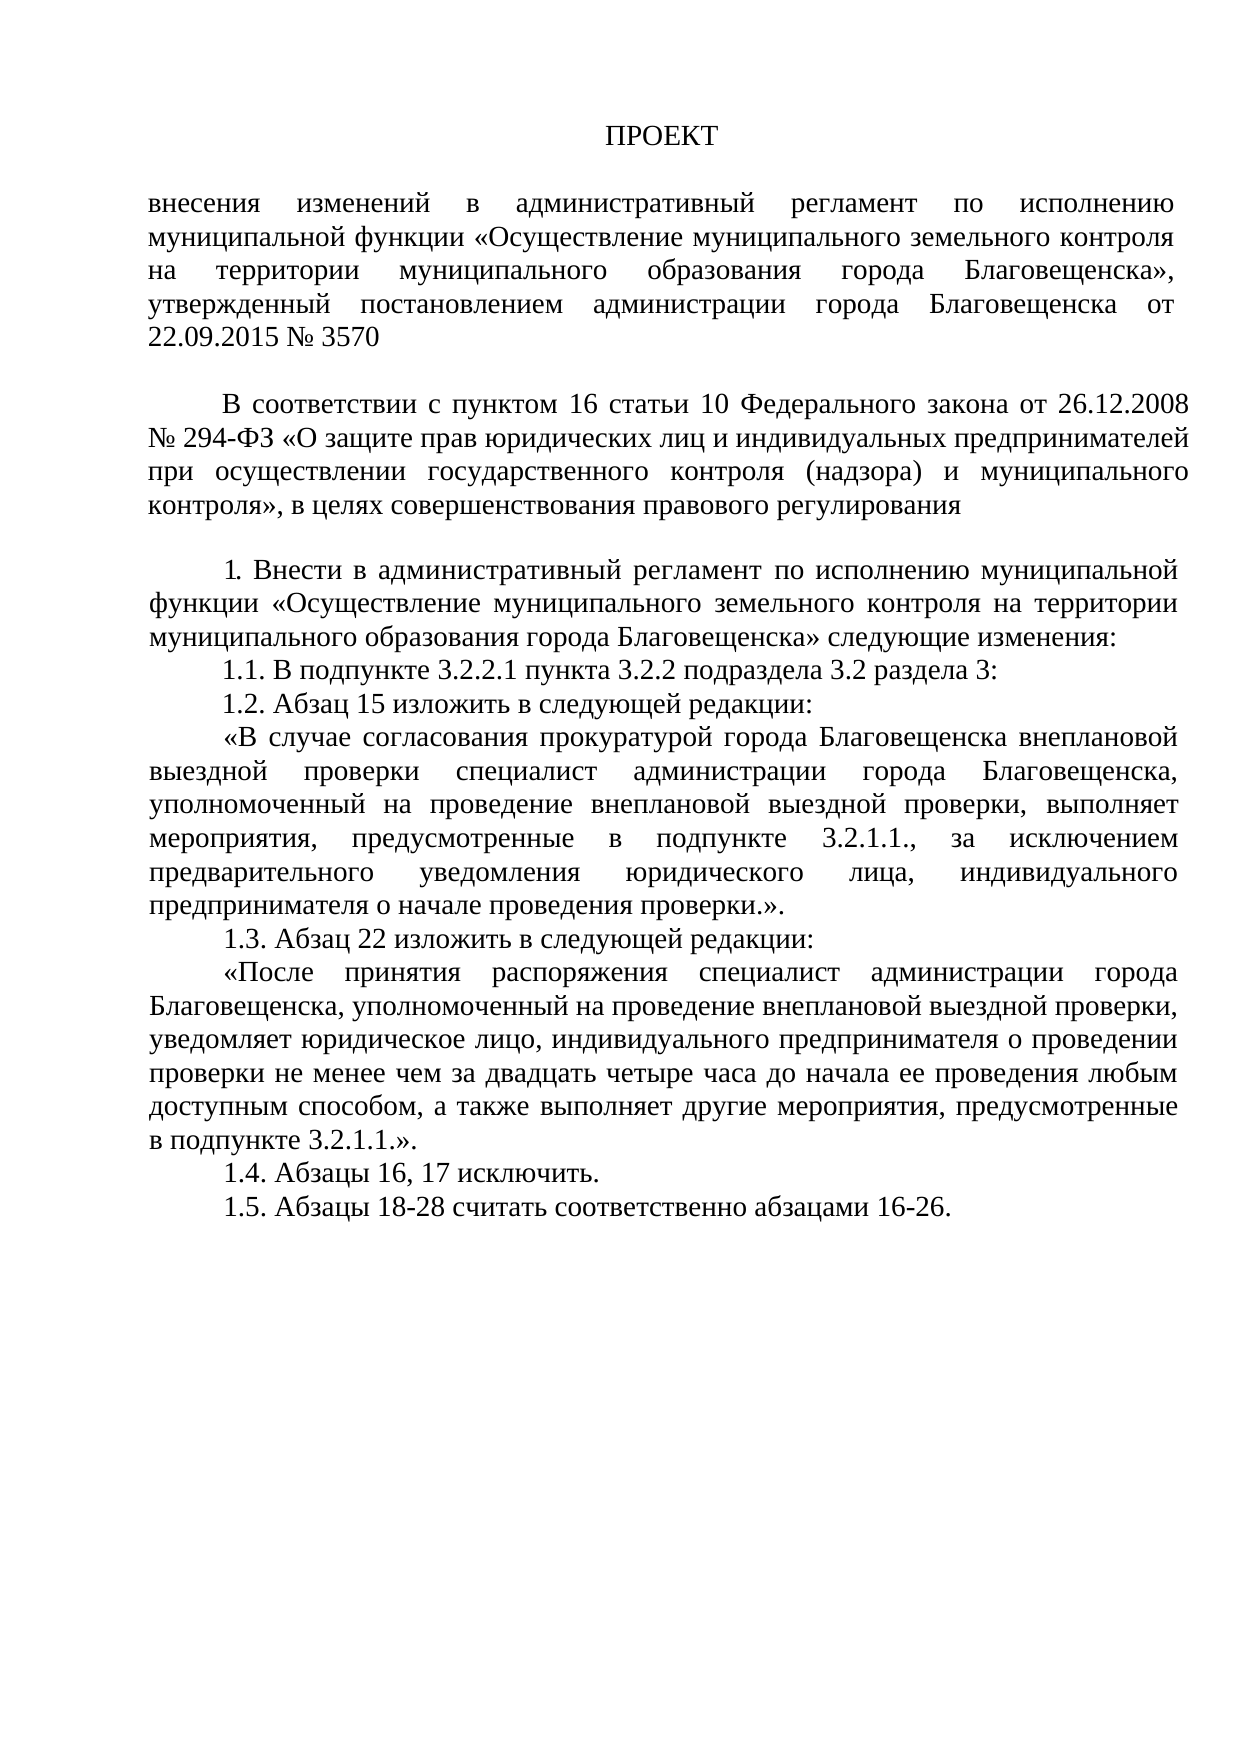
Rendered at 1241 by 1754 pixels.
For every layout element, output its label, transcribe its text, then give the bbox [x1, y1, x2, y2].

text 1.4. Абзацы 16, 17 исключить. [149, 1156, 1179, 1189]
text «В случае согласования прокуратурой города Благовещенска внеплановой выездной проверки специалист администрации города Благовещенска, уполномоченный на проведение внеплановой выездной проверки, выполняет мероприятия, предусмотренные в подпункте 3.2.1.1., за исключением предварительного уведомления юридического лица, индивидуального предпринимателя о начале проведения проверки.». [149, 719, 1179, 921]
text 1.3. Абзац 22 изложить в следующей редакции: [149, 921, 1179, 954]
text 1.2. Абзац 15 изложить в следующей редакции: [148, 686, 1175, 719]
text 1.1. В подпункте 3.2.2.1 пункта 3.2.2 подраздела 3.2 раздела 3: [148, 652, 1175, 686]
text 1. Внести в административный регламент по исполнению муниципальной функции «Осуществление муниципального земельного контроля на территории муниципального образования города Благовещенска» следующие изменения: [149, 552, 1179, 652]
text ПРОЕКТ [148, 118, 1175, 152]
text 1.5. Абзацы 18-28 считать соответственно абзацами 16-26. [149, 1189, 1179, 1223]
text «После принятия распоряжения специалист администрации города Благовещенска, уполномоченный на проведение внеплановой выездной проверки, уведомляет юридическое лицо, индивидуального предпринимателя о проведении проверки не менее чем за двадцать четыре часа до начала ее проведения любым доступным способом, а также выполняет другие мероприятия, предусмотренные в подпункте 3.2.1.1.». [149, 954, 1179, 1156]
text В соответствии с пунктом 16 статьи 10 Федерального закона от 26.12.2008 № 294-ФЗ «О защите прав юридических лиц и индивидуальных предпринимателей при осуществлении государственного контроля (надзора) и муниципального контроля», в целях совершенствования правового регулирования [148, 386, 1190, 521]
text внесения изменений в административный регламент по исполнению муниципальной функции «Осуществление муниципального земельного контроля на территории муниципального образования города Благовещенска», утвержденный постановлением администрации города Благовещенска от 22.09.2015 № 3570 [148, 185, 1175, 353]
